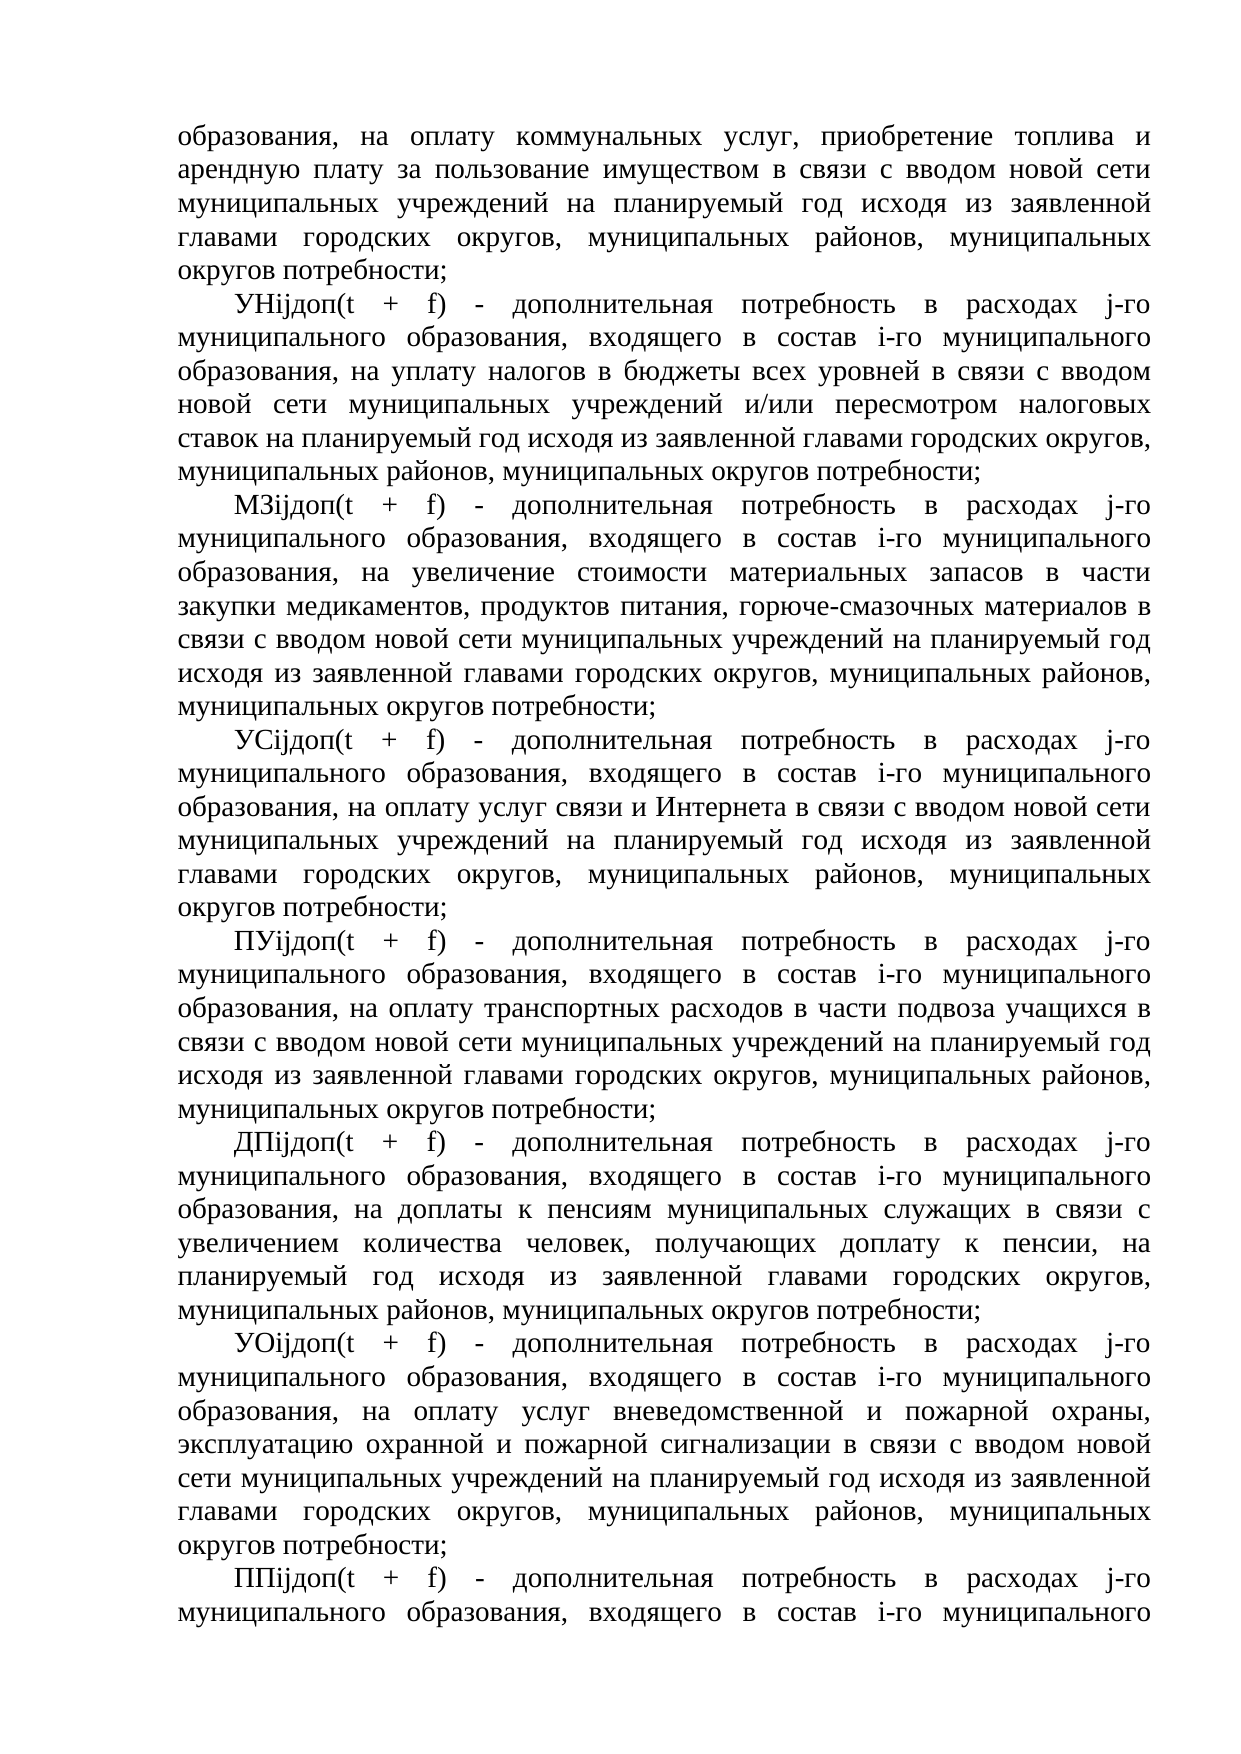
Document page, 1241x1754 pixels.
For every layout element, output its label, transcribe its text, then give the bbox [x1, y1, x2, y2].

text УОijдоп(t + f) - дополнительная потребность в расходах j-го муниципального образования, входящего в состав i-го муниципального образования, на оплату услуг вневедомственной и пожарной охраны, эксплуатацию охранной и пожарной сигнализации в связи с вводом новой сети муниципальных учреждений на планируемый год исходя из заявленной главами городских округов, муниципальных районов, муниципальных округов потребности; [177, 1326, 1152, 1560]
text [177, 118, 1152, 286]
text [177, 1560, 1152, 1627]
text УНijдоп(t + f) - дополнительная потребность в расходах j-го муниципального образования, входящего в состав i-го муниципального образования, на уплату налогов в бюджеты всех уровней в связи с вводом новой сети муниципальных учреждений и/или пересмотром налоговых ставок на планируемый год исходя из заявленной главами городских округов, муниципальных районов, муниципальных округов потребности; [177, 286, 1152, 487]
text ПУijдоп(t + f) - дополнительная потребность в расходах j-го муниципального образования, входящего в состав i-го муниципального образования, на оплату транспортных расходов в части подвоза учащихся в связи с вводом новой сети муниципальных учреждений на планируемый год исходя из заявленной главами городских округов, муниципальных районов, муниципальных округов потребности; [177, 923, 1152, 1124]
text УСijдоп(t + f) - дополнительная потребность в расходах j-го муниципального образования, входящего в состав i-го муниципального образования, на оплату услуг связи и Интернета в связи с вводом новой сети муниципальных учреждений на планируемый год исходя из заявленной главами городских округов, муниципальных районов, муниципальных округов потребности; [177, 722, 1152, 923]
text МЗijдоп(t + f) - дополнительная потребность в расходах j-го муниципального образования, входящего в состав i-го муниципального образования, на увеличение стоимости материальных запасов в части закупки медикаментов, продуктов питания, горюче-смазочных материалов в связи с вводом новой сети муниципальных учреждений на планируемый год исходя из заявленной главами городских округов, муниципальных районов, муниципальных округов потребности; [177, 487, 1152, 722]
text ДПijдоп(t + f) - дополнительная потребность в расходах j-го муниципального образования, входящего в состав i-го муниципального образования, на доплаты к пенсиям муниципальных служащих в связи с увеличением количества человек, получающих доплату к пенсии, на планируемый год исходя из заявленной главами городских округов, муниципальных районов, муниципальных округов потребности; [177, 1124, 1152, 1326]
